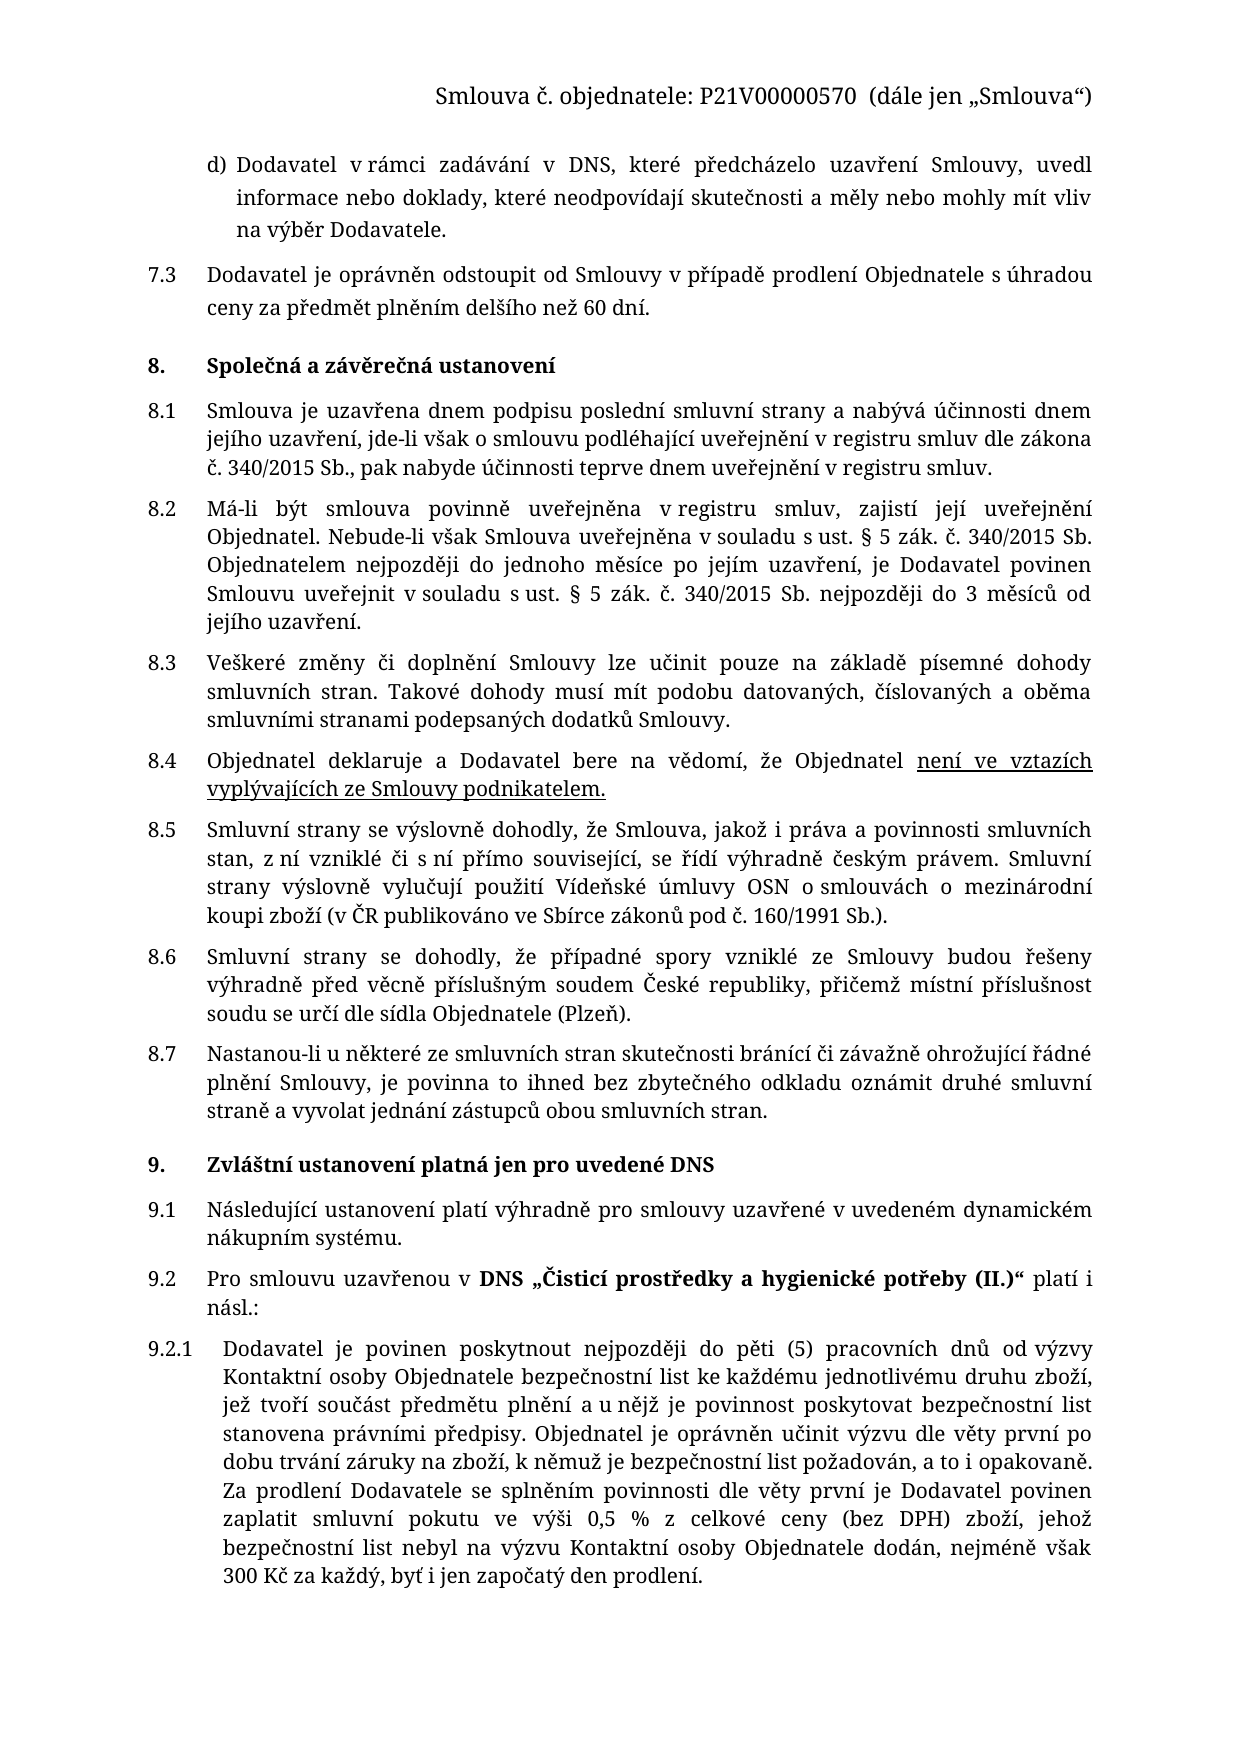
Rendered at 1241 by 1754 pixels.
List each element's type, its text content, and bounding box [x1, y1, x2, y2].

list Objednatel deklaruje a Dodavatel bere na vědomí, že Objednatel není ve vztazích vyplývajících ze Smlouvy podnikatelem. [148, 746, 1093, 803]
list Nastanou-li u některé ze smluvních stran skutečnosti bránící či závažně ohrožující řádné plnění Smlouvy, je povinna to ihned bez zbytečného odkladu oznámit druhé smluvní straně a vyvolat jednání zástupců obou smluvních stran. [148, 1039, 1093, 1125]
list Dodavatel je oprávněn odstoupit od Smlouvy v případě prodlení Objednatele s úhradou ceny za předmět plněním delšího než 60 dní. [148, 261, 1093, 322]
list Smluvní strany se výslovně dohodly, že Smlouva, jakož i práva a povinnosti smluvních stan, z ní vzniklé či s ní přímo související, se řídí výhradně českým právem. Smluvní strany výslovně vylučují použití Vídeňské úmluvy OSN o smlouvách o mezinárodní koupi zboží (v ČR publikováno ve Sbírce zákonů pod č. 160/1991 Sb.). [148, 816, 1093, 929]
list Má-li být smlouva povinně uveřejněna v registru smluv, zajistí její uveřejnění Objednatel. Nebude-li však Smlouva uveřejněna v souladu s ust. § 5 zák. č. 340/2015 Sb. Objednatelem nejpozději do jednoho měsíce po jejím uzavření, je Dodavatel povinen Smlouvu uveřejnit v souladu s ust. § 5 zák. č. 340/2015 Sb. nejpozději do 3 měsíců od jejího uzavření. [148, 494, 1093, 636]
list Dodavatel v rámci zadávání v DNS, které předcházelo uzavření Smlouvy, uvedl informace nebo doklady, které neodpovídají skutečnosti a měly nebo mohly mít vliv na výběr Dodavatele. [207, 150, 1093, 244]
list Pro smlouvu uzavřenou v DNS „Čisticí prostředky a hygienické potřeby (II.)“ platí i násl.: [148, 1264, 1093, 1321]
list Smluvní strany se dohodly, že případné spory vzniklé ze Smlouvy budou řešeny výhradně před věcně příslušným soudem České republiky, přičemž místní příslušnost soudu se určí dle sídla Objednatele (Plzeň). [148, 942, 1093, 1027]
list Zvláštní ustanovení platná jen pro uvedené DNS [148, 1150, 1093, 1178]
list Společná a závěrečná ustanovení [148, 351, 1093, 379]
list Následující ustanovení platí výhradně pro smlouvy uzavřené v uvedeném dynamickém nákupním systému. [148, 1195, 1093, 1252]
list Smlouva je uzavřena dnem podpisu poslední smluvní strany a nabývá účinnosti dnem jejího uzavření, jde-li však o smlouvu podléhající uveřejnění v registru smluv dle zákona č. 340/2015 Sb., pak nabyde účinnosti teprve dnem uveřejnění v registru smluv. [148, 396, 1093, 481]
list Veškeré změny či doplnění Smlouvy lze učinit pouze na základě písemné dohody smluvních stran. Takové dohody musí mít podobu datovaných, číslovaných a oběma smluvními stranami podepsaných dodatků Smlouvy. [148, 648, 1093, 734]
list Dodavatel je povinen poskytnout nejpozději do pěti (5) pracovních dnů od výzvy Kontaktní osoby Objednatele bezpečnostní list ke každému jednotlivému druhu zboží, jež tvoří součást předmětu plnění a u nějž je povinnost poskytovat bezpečnostní list stanovena právními předpisy. Objednatel je oprávněn učinit výzvu dle věty první po dobu trvání záruky na zboží, k němuž je bezpečnostní list požadován, a to i opakovaně. Za prodlení Dodavatele se splněním povinnosti dle věty první je Dodavatel povinen zaplatit smluvní pokutu ve výši 0,5 % z celkové ceny (bez DPH) zboží, jehož bezpečnostní list nebyl na výzvu Kontaktní osoby Objednatele dodán, nejméně však 300 Kč za každý, byť i jen započatý den prodlení. [148, 1334, 1093, 1590]
